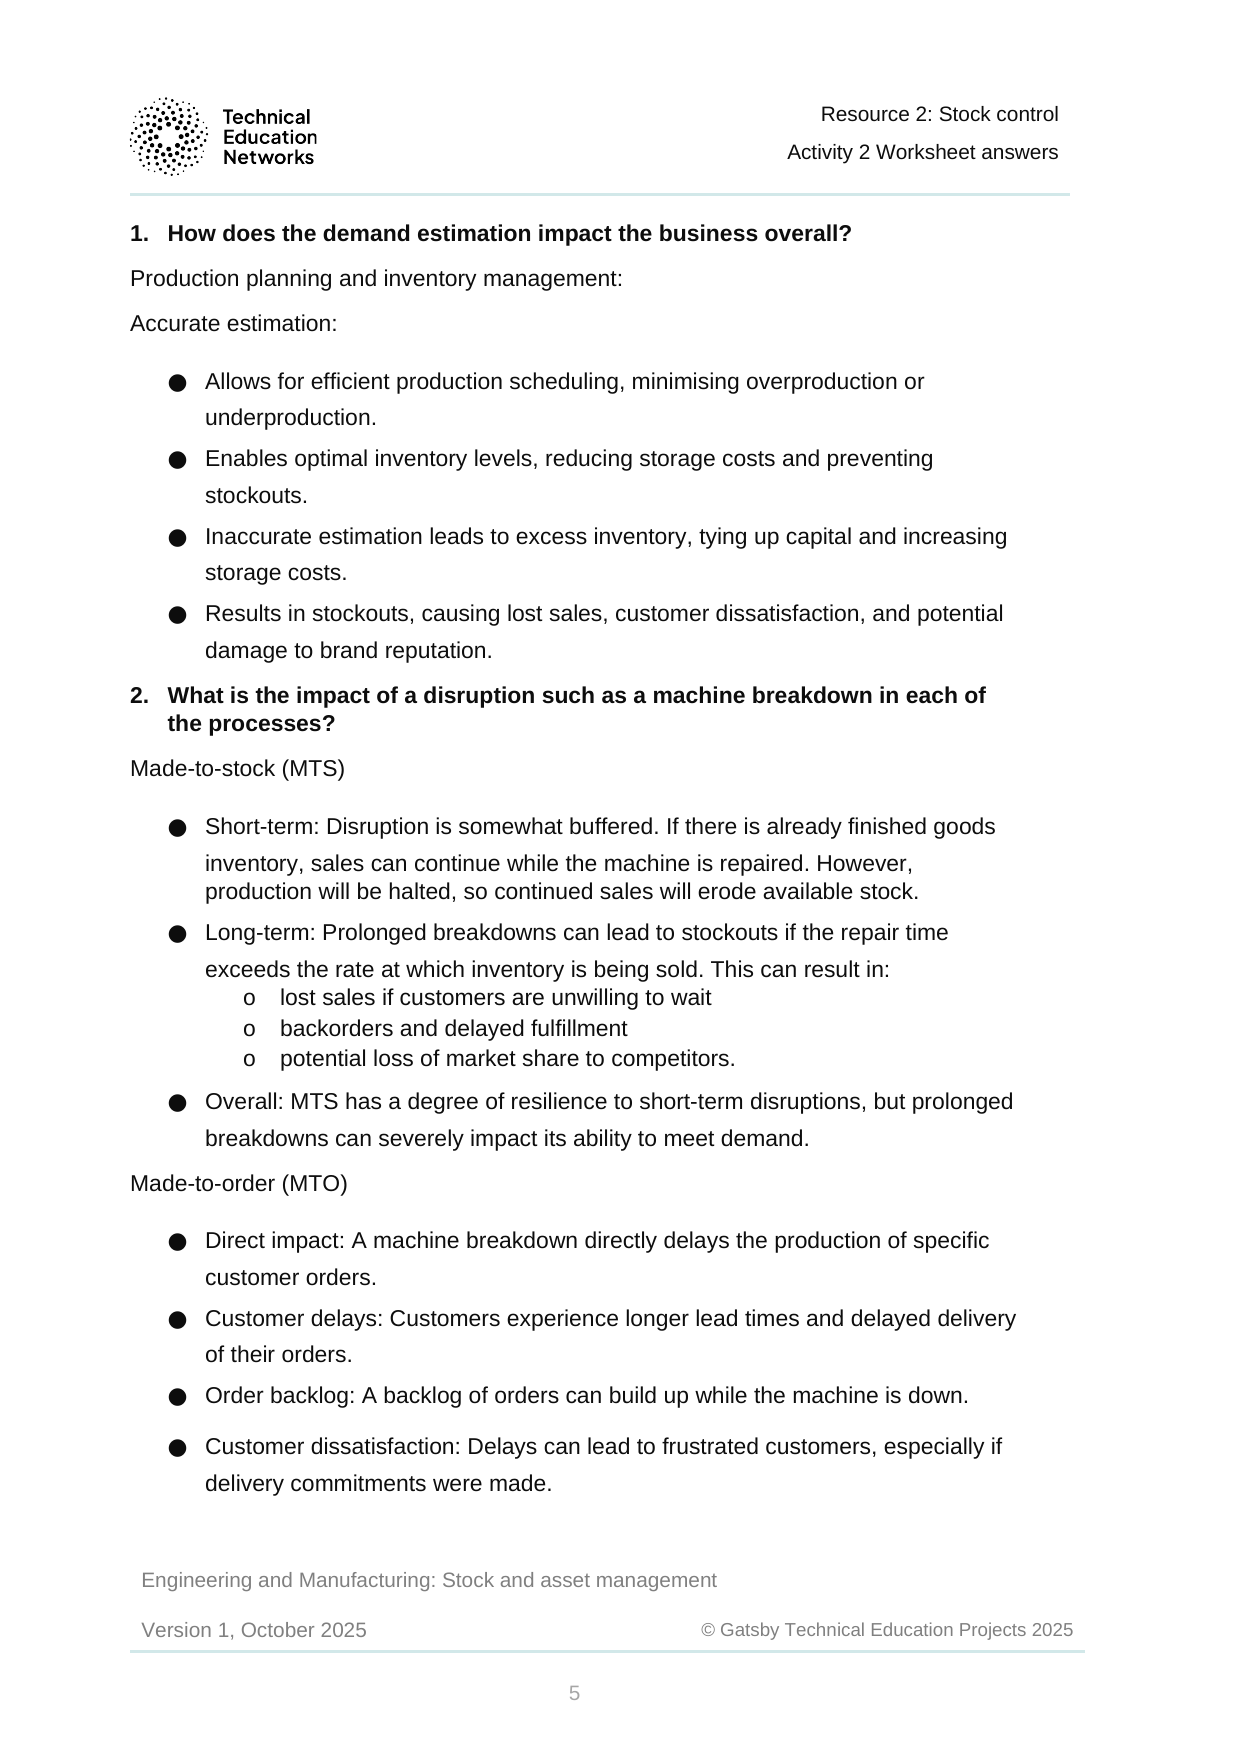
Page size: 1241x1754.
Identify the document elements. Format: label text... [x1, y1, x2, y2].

list Direct impact: A machine breakdown directly delays the production of specific customer orders. [167, 1215, 1019, 1290]
list Enables optimal inventory levels, reducing storage costs and preventing stockouts. [167, 433, 1019, 508]
text Production planning and inventory management: [130, 265, 1019, 291]
text Accurate estimation: [130, 310, 1019, 336]
list potential loss of market share to competitors. [242, 1045, 1019, 1073]
list backorders and delayed fulfillment [242, 1014, 1019, 1043]
list Allows for efficient production scheduling, minimising overproduction or underproduction. [167, 355, 1019, 431]
list Overall: MTS has a degree of resilience to short-term disruptions, but prolonged breakdowns can severely impact its ability to meet demand. [167, 1076, 1019, 1151]
text Made-to-order (MTO) [130, 1170, 1019, 1196]
list Order backlog: A backlog of orders can build up while the machine is down. [167, 1370, 1019, 1417]
list Results in stockouts, causing lost sales, customer dissatisfaction, and potential damage to brand reputation. [167, 588, 1019, 663]
text Made-to-stock (MTS) [130, 755, 1019, 782]
list Inaccurate estimation leads to excess inventory, tying up capital and increasing storage costs. [167, 510, 1019, 586]
picture [129, 97, 317, 176]
list Customer delays: Customers experience longer lead times and delayed delivery of their orders. [167, 1292, 1019, 1368]
list Long-term: Prolonged breakdowns can lead to stockouts if the repair time exceeds the rate at which inventory is being sold. This can result in: [167, 906, 1019, 982]
list Customer dissatisfaction: Delays can lead to frustrated customers, especially if delivery commitments were made. [167, 1421, 1019, 1496]
list What is the impact of a disruption such as a machine breakdown in each of the processes? [130, 682, 1019, 737]
list Short-term: Disruption is somewhat buffered. If there is already finished goods inventory, sales can continue while the machine is repaired. However, production will be halted, so continued sales will erode available stock. [167, 801, 1019, 904]
list lost sales if customers are unwilling to wait [242, 984, 1019, 1012]
list How does the demand estimation impact the business overall? [130, 220, 1019, 246]
